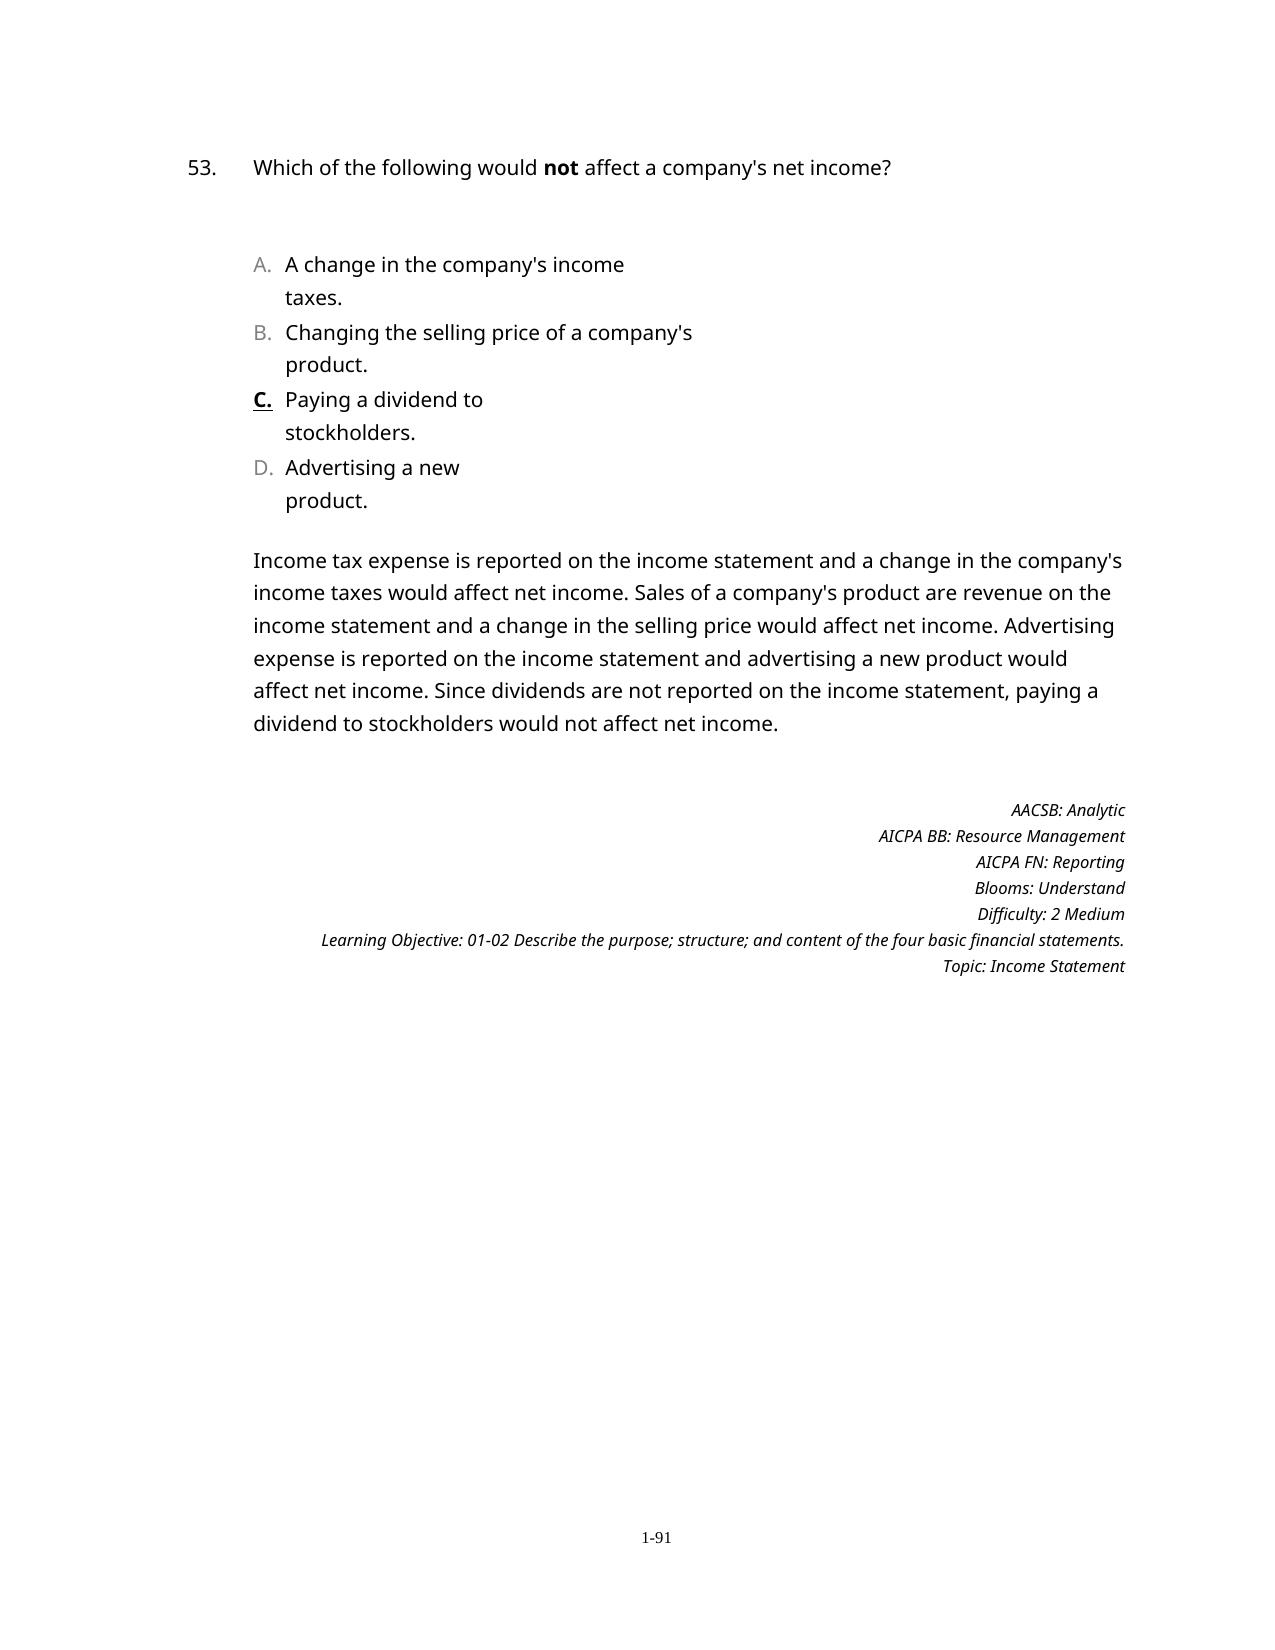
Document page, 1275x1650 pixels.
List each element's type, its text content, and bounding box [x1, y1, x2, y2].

table_header Which of the following would not affect a company's net income? Income tax expense is reported on the income statement and a change in the company's income taxes would affect net income. Sales of a company's product are revenue on the income statement and a change in the selling price would affect net income. Advertising expense is reported on the income statement and advertising a new product would affect net income. Since dividends are not reported on the income statement, paying a dividend to stockholders would not affect net income. [253, 153, 1125, 769]
table_header AACSB: Analytic AICPA BB: Resource Management AICPA FN: Reporting Blooms: Understand Difficulty: 2 Medium Learning Objective: 01-02 Describe the purpose; structure; and content of the four basic financial statements. Topic: Income Statement [188, 798, 1125, 1013]
table_header 53. [188, 153, 253, 769]
